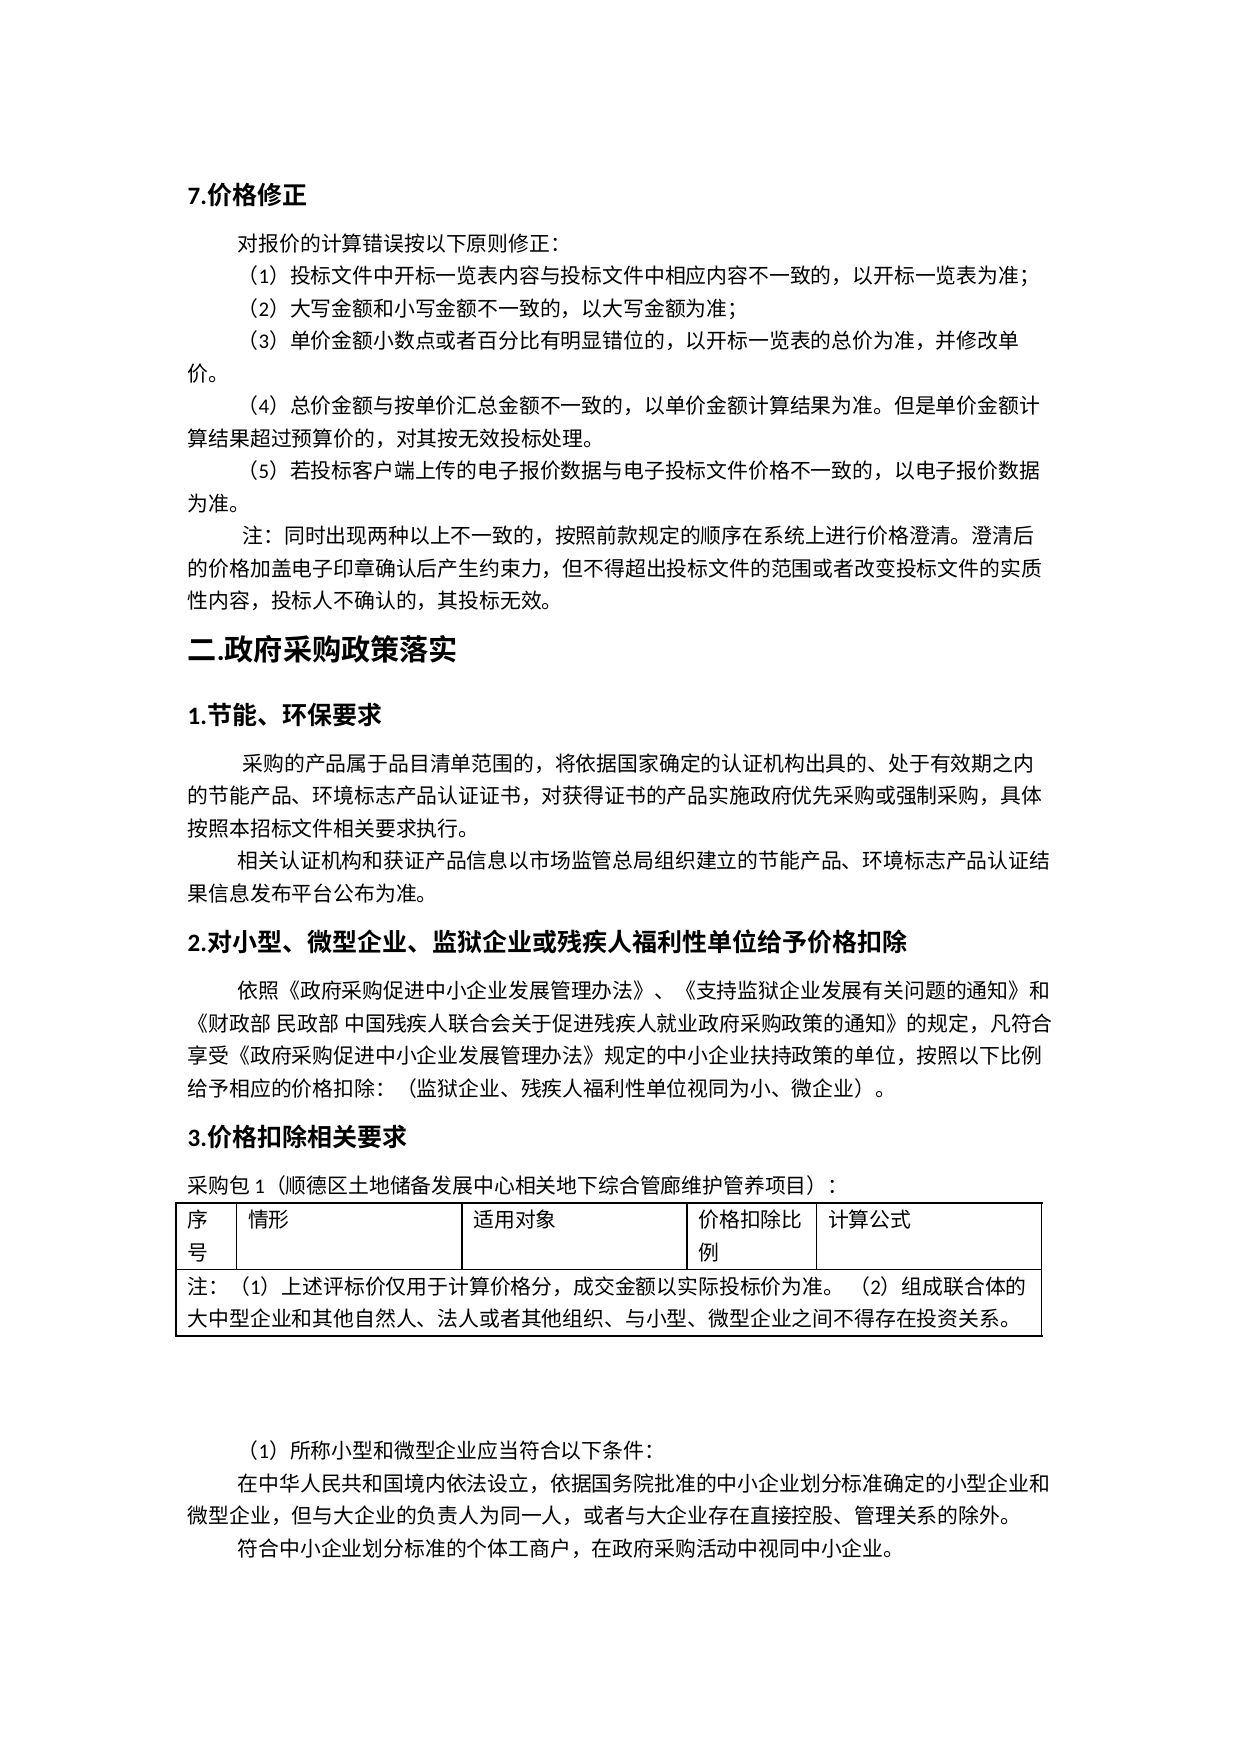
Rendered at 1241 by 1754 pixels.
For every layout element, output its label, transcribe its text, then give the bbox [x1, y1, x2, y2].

text 相关认证机构和获证产品信息以市场监管总局组织建立的节能产品、环境标志产品认证结果信息发布平台公布为准。 [187, 844, 1053, 909]
text 对报价的计算错误按以下原则修正： [187, 227, 1053, 259]
text 注：同时出现两种以上不一致的，按照前款规定的顺序在系统上进行价格澄清。澄清后的价格加盖电子印章确认后产生约束力，但不得超出投标文件的范围或者改变投标文件的实质性内容，投标人不确认的，其投标无效。 [187, 519, 1053, 617]
table_header 计算公式 [817, 1204, 1041, 1268]
text （3）单价金额小数点或者百分比有明显错位的，以开标一览表的总价为准，并修改单价。 [187, 324, 1053, 389]
text 1.节能、环保要求 [187, 682, 1053, 747]
text 7.价格修正 [187, 162, 1053, 227]
table_header 价格扣除比例 [688, 1204, 816, 1268]
text （5）若投标客户端上传的电子报价数据与电子投标文件价格不一致的，以电子报价数据为准。 [187, 454, 1053, 519]
text 3.价格扣除相关要求 [187, 1104, 1053, 1169]
table_header 适用对象 [463, 1204, 686, 1268]
text （1）投标文件中开标一览表内容与投标文件中相应内容不一致的，以开标一览表为准； [187, 259, 1053, 292]
text 符合中小企业划分标准的个体工商户，在政府采购活动中视同中小企业。 [187, 1532, 1053, 1564]
text 采购的产品属于品目清单范围的，将依据国家确定的认证机构出具的、处于有效期之内的节能产品、环境标志产品认证证书，对获得证书的产品实施政府优先采购或强制采购，具体按照本招标文件相关要求执行。 [187, 747, 1053, 844]
table_header 序号 [177, 1204, 236, 1268]
text 依照《政府采购促进中小企业发展管理办法》、《支持监狱企业发展有关问题的通知》和《财政部 民政部 中国残疾人联合会关于促进残疾人就业政府采购政策的通知》的规定，凡符合享受《政府采购促进中小企业发展管理办法》规定的中小企业扶持政策的单位，按照以下比例给予相应的价格扣除：（监狱企业、残疾人福利性单位视同为小、微企业）。 [187, 974, 1053, 1104]
table_cell 注：（1）上述评标价仅用于计算价格分，成交金额以实际投标价为准。 （2）组成联合体的大中型企业和其他自然人、法人或者其他组织、与小型、微型企业之间不得存在投资关系。 [177, 1270, 1041, 1335]
text 2.对小型、微型企业、监狱企业或残疾人福利性单位给予价格扣除 [187, 909, 1053, 974]
text （1）所称小型和微型企业应当符合以下条件： [187, 1434, 1053, 1467]
text 采购包1（顺德区土地储备发展中心相关地下综合管廊维护管养项目）： [187, 1169, 1053, 1202]
table_header 情形 [237, 1204, 461, 1268]
text 二.政府采购政策落实 [187, 617, 1053, 682]
text 在中华人民共和国境内依法设立，依据国务院批准的中小企业划分标准确定的小型企业和微型企业，但与大企业的负责人为同一人，或者与大企业存在直接控股、管理关系的除外。 [187, 1467, 1053, 1532]
text （2）大写金额和小写金额不一致的，以大写金额为准； [187, 292, 1053, 324]
text （4）总价金额与按单价汇总金额不一致的，以单价金额计算结果为准。但是单价金额计算结果超过预算价的，对其按无效投标处理。 [187, 389, 1053, 454]
